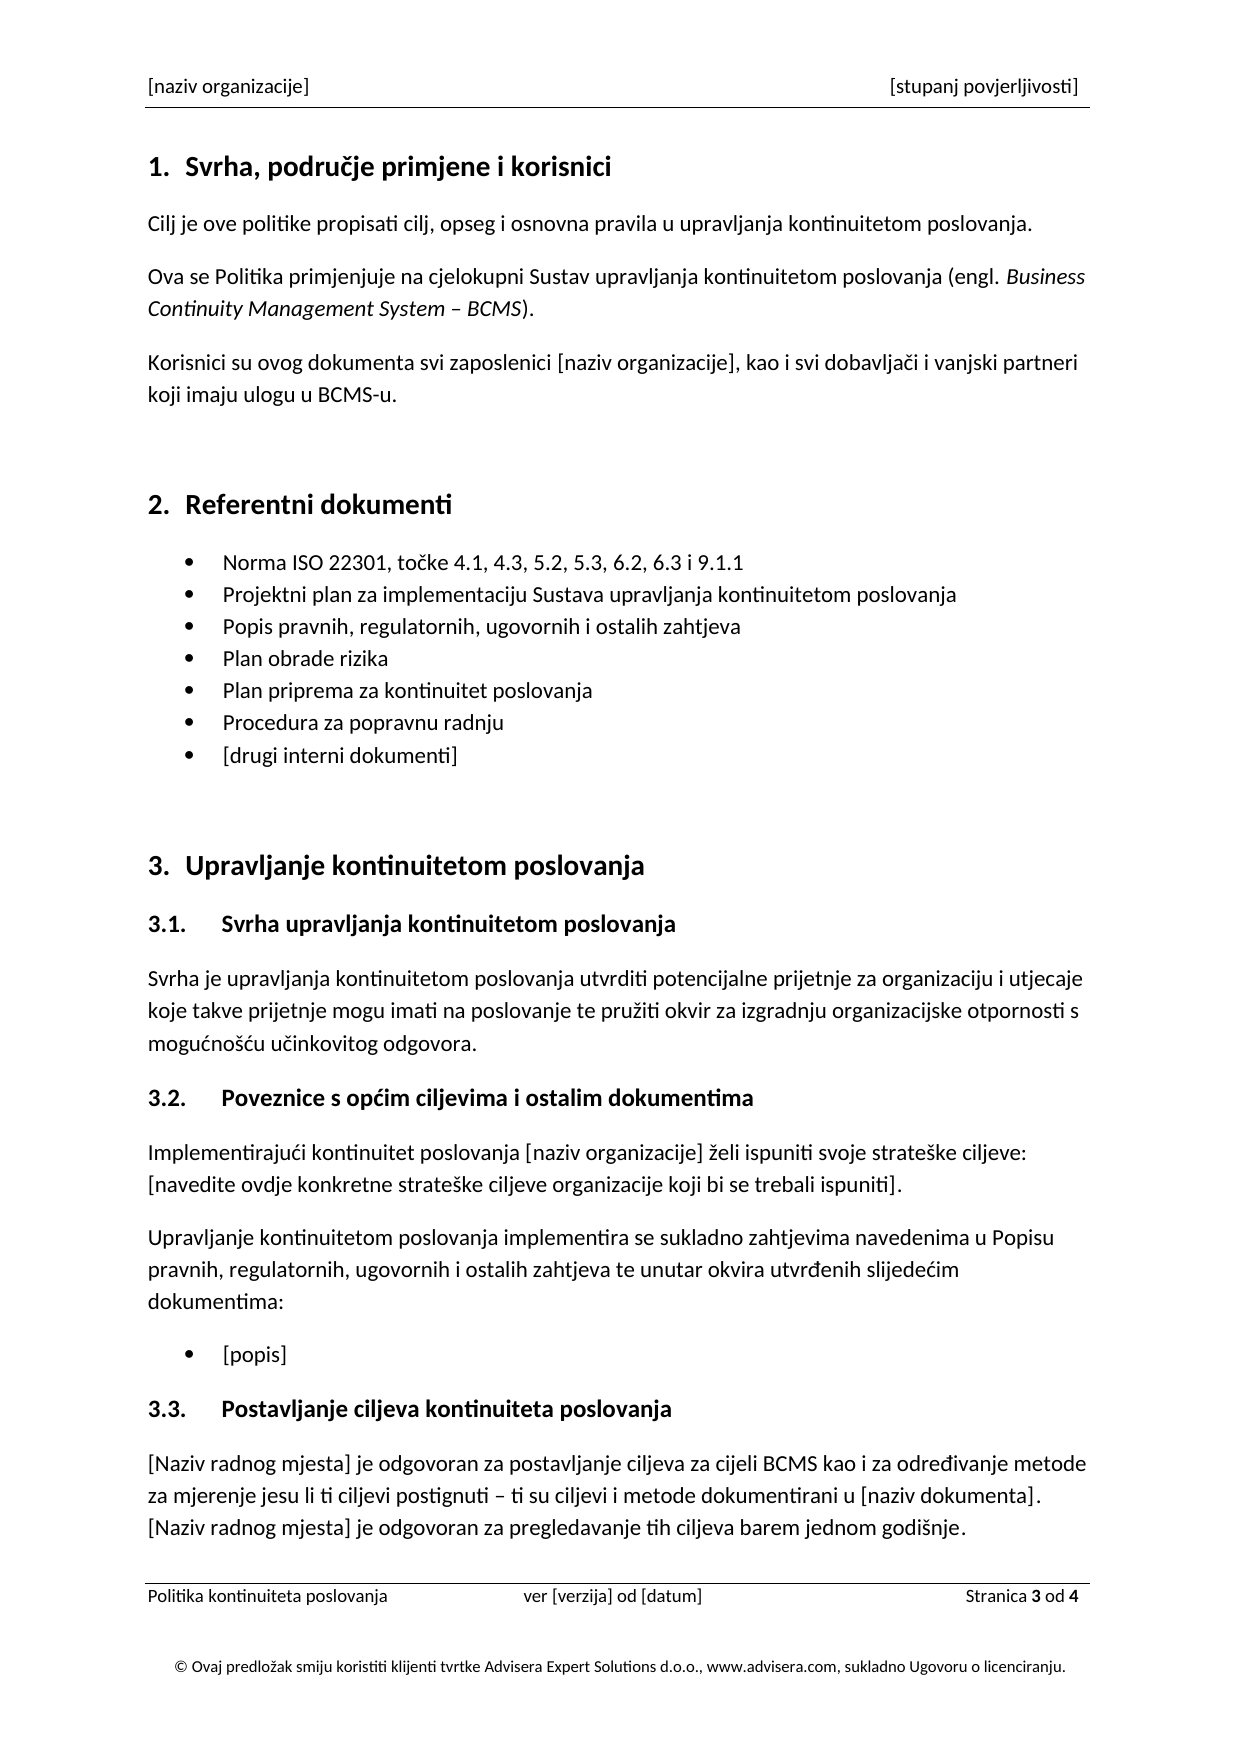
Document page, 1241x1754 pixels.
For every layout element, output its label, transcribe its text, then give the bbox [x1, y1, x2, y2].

text Upravljanje kontinuitetom poslovanja implementira se sukladno zahtjevima navedenima u Popisu pravnih, regulatornih, ugovornih i ostalih zahtjeva te unutar okvira utvrđenih slijedećim dokumentima: [148, 1223, 1093, 1315]
subtitle Svrha upravljanja kontinuitetom poslovanja [148, 908, 1093, 939]
list [drugi interni dokumenti] [185, 741, 1093, 769]
list Plan priprema za kontinuitet poslovanja [185, 676, 1093, 704]
list Norma ISO 22301, točke 4.1, 4.3, 5.2, 5.3, 6.2, 6.3 i 9.1.1 [185, 548, 1093, 576]
text Implementirajući kontinuitet poslovanja [naziv organizacije] želi ispuniti svoje strateške ciljeve: [navedite ovdje konkretne strateške ciljeve organizacije koji bi se trebali ispuniti]. [148, 1138, 1093, 1198]
list Plan obrade rizika [185, 644, 1093, 672]
text Ova se Politika primjenjuje na cjelokupni Sustav upravljanja kontinuitetom poslovanja (engl. Business Continuity Management System – BCMS). [148, 262, 1093, 323]
text [Naziv radnog mjesta] je odgovoran za postavljanje ciljeva za cijeli BCMS kao i za određivanje metode za mjerenje jesu li ti ciljevi postignuti – ti su ciljevi i metode dokumentirani u [naziv dokumenta]. [Naziv radnog mjesta] je odgovoran za pregledavanje tih ciljeva barem jednom godišnje. [148, 1449, 1093, 1541]
list [popis] [185, 1340, 1093, 1368]
text Korisnici su ovog dokumenta svi zaposlenici [naziv organizacije], kao i svi dobavljači i vanjski partneri koji imaju ulogu u BCMS-u. [148, 348, 1093, 408]
list Projektni plan za implementaciju Sustava upravljanja kontinuitetom poslovanja [185, 580, 1093, 608]
text Svrha je upravljanja kontinuitetom poslovanja utvrditi potencijalne prijetnje za organizaciju i utjecaje koje takve prijetnje mogu imati na poslovanje te pružiti okvir za izgradnju organizacijske otpornosti s mogućnošću učinkovitog odgovora. [148, 964, 1093, 1057]
subtitle Poveznice s općim ciljevima i ostalim dokumentima [148, 1082, 1093, 1112]
subtitle Svrha, područje primjene i korisnici [148, 148, 1093, 183]
subtitle Upravljanje kontinuitetom poslovanja [148, 847, 1093, 882]
subtitle Referentni dokumenti [148, 486, 1093, 521]
text Cilj je ove politike propisati cilj, opseg i osnovna pravila u upravljanja kontinuitetom poslovanja. [148, 209, 1093, 237]
list Popis pravnih, regulatornih, ugovornih i ostalih zahtjeva [185, 612, 1093, 640]
subtitle Postavljanje ciljeva kontinuiteta poslovanja [148, 1393, 1093, 1424]
list Procedura za popravnu radnju [185, 708, 1093, 737]
